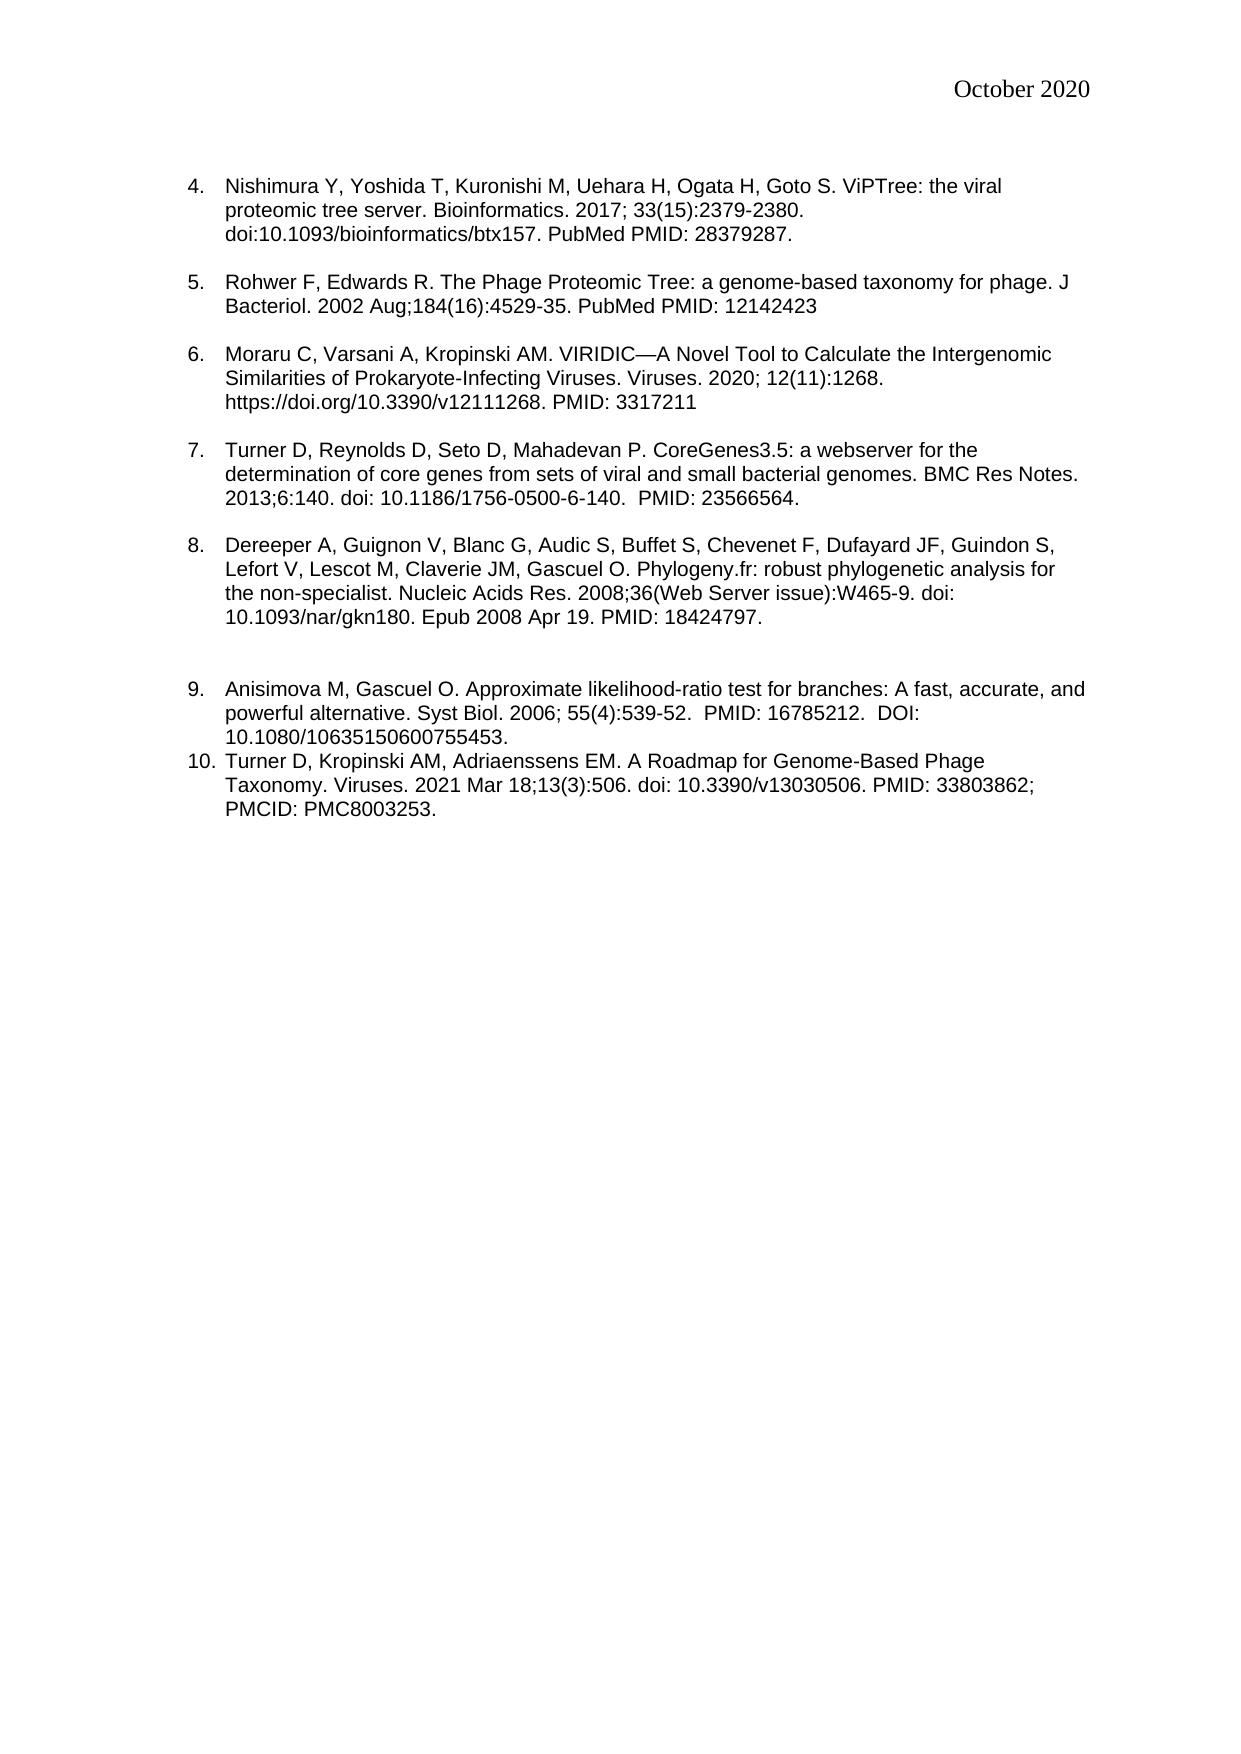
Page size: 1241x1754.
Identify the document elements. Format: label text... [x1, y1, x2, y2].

list Dereeper A, Guignon V, Blanc G, Audic S, Buffet S, Chevenet F, Dufayard JF, Guindon S, Lefort V, Lescot M, Claverie JM, Gascuel O. Phylogeny.fr: robust phylogenetic analysis for the non-specialist. Nucleic Acids Res. 2008;36(Web Server issue):W465-9. doi: 10.1093/nar/gkn180. Epub 2008 Apr 19. PMID: 18424797. [187, 533, 1090, 629]
list Anisimova M, Gascuel O. Approximate likelihood-ratio test for branches: A fast, accurate, and powerful alternative. Syst Biol. 2006; 55(4):539-52. PMID: 16785212. DOI: 10.1080/10635150600755453. [187, 677, 1090, 749]
list Turner D, Kropinski AM, Adriaenssens EM. A Roadmap for Genome-Based Phage Taxonomy. Viruses. 2021 Mar 18;13(3):506. doi: 10.3390/v13030506. PMID: 33803862; PMCID: PMC8003253. [187, 749, 1090, 821]
list Nishimura Y, Yoshida T, Kuronishi M, Uehara H, Ogata H, Goto S. ViPTree: the viral proteomic tree server. Bioinformatics. 2017; 33(15):2379-2380. doi:10.1093/bioinformatics/btx157. PubMed PMID: 28379287. [187, 174, 1090, 246]
list Moraru C, Varsani A, Kropinski AM. VIRIDIC—A Novel Tool to Calculate the Intergenomic Similarities of Prokaryote-Infecting Viruses. Viruses. 2020; 12(11):1268. https://doi.org/10.3390/v12111268. PMID: 3317211 [187, 342, 1090, 413]
list Turner D, Reynolds D, Seto D, Mahadevan P. CoreGenes3.5: a webserver for the determination of core genes from sets of viral and small bacterial genomes. BMC Res Notes. 2013;6:140. doi: 10.1186/1756-0500-6-140. PMID: 23566564. [187, 437, 1090, 509]
list Rohwer F, Edwards R. The Phage Proteomic Tree: a genome-based taxonomy for phage. J Bacteriol. 2002 Aug;184(16):4529-35. PubMed PMID: 12142423 [187, 270, 1090, 318]
